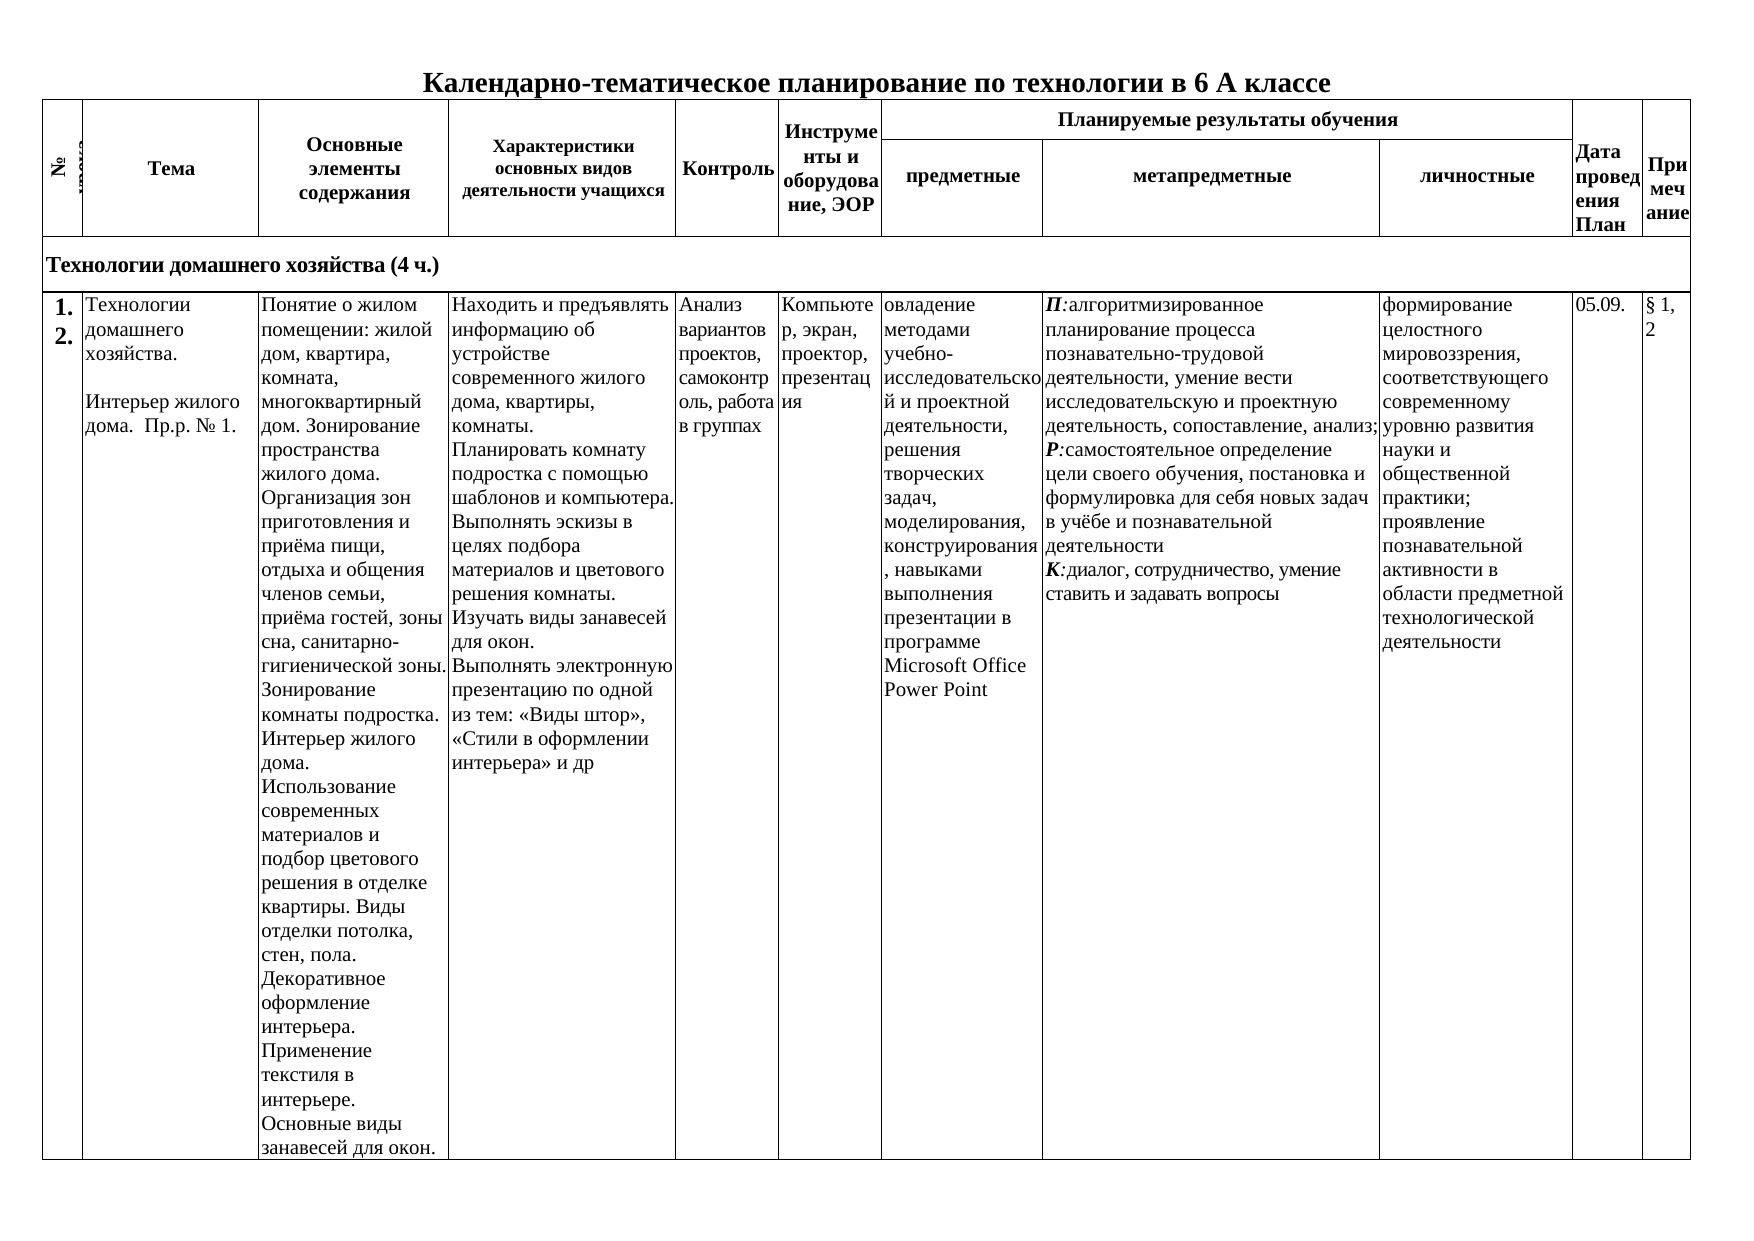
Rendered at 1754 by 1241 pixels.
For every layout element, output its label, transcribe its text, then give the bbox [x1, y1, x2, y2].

table_header Инструменты и оборудование, ЭОР [779, 100, 881, 236]
table_cell Анализ вариантов проектов, самоконтроль, работа в группах [676, 293, 778, 1159]
table_header № урока [43, 100, 82, 236]
table_cell Технологии домашнего хозяйства. Интерьер жилого дома. Пр.р. № 1. [83, 293, 258, 1159]
table_cell Примечание [1643, 139, 1690, 236]
table_header Тема [83, 100, 258, 236]
table_cell 1. 2. [43, 293, 82, 1159]
table_cell личностные [1380, 140, 1572, 236]
table_header Характеристики основных видов деятельности учащихся [449, 100, 675, 236]
table_header Контроль [676, 100, 778, 236]
table_cell метапредметные [1043, 140, 1379, 236]
table_header Планируемые результаты обучения [882, 100, 1572, 138]
text Календарно-тематическое планирование по технологии в 6 А классе [53, 65, 1701, 98]
table_header Основные элементы содержания [259, 100, 448, 236]
table_header [1573, 100, 1642, 138]
table_cell Технологии домашнего хозяйства (4 ч.) [43, 237, 1690, 291]
table_cell предметные [882, 140, 1042, 236]
table_cell Дата проведения План [1573, 139, 1642, 236]
table_cell Компьютер, экран, проектор, презентация [779, 293, 881, 1159]
table_header [1643, 100, 1690, 138]
table_cell 05.09. [1573, 293, 1642, 1159]
table_cell § 1, 2 [1643, 293, 1690, 1159]
